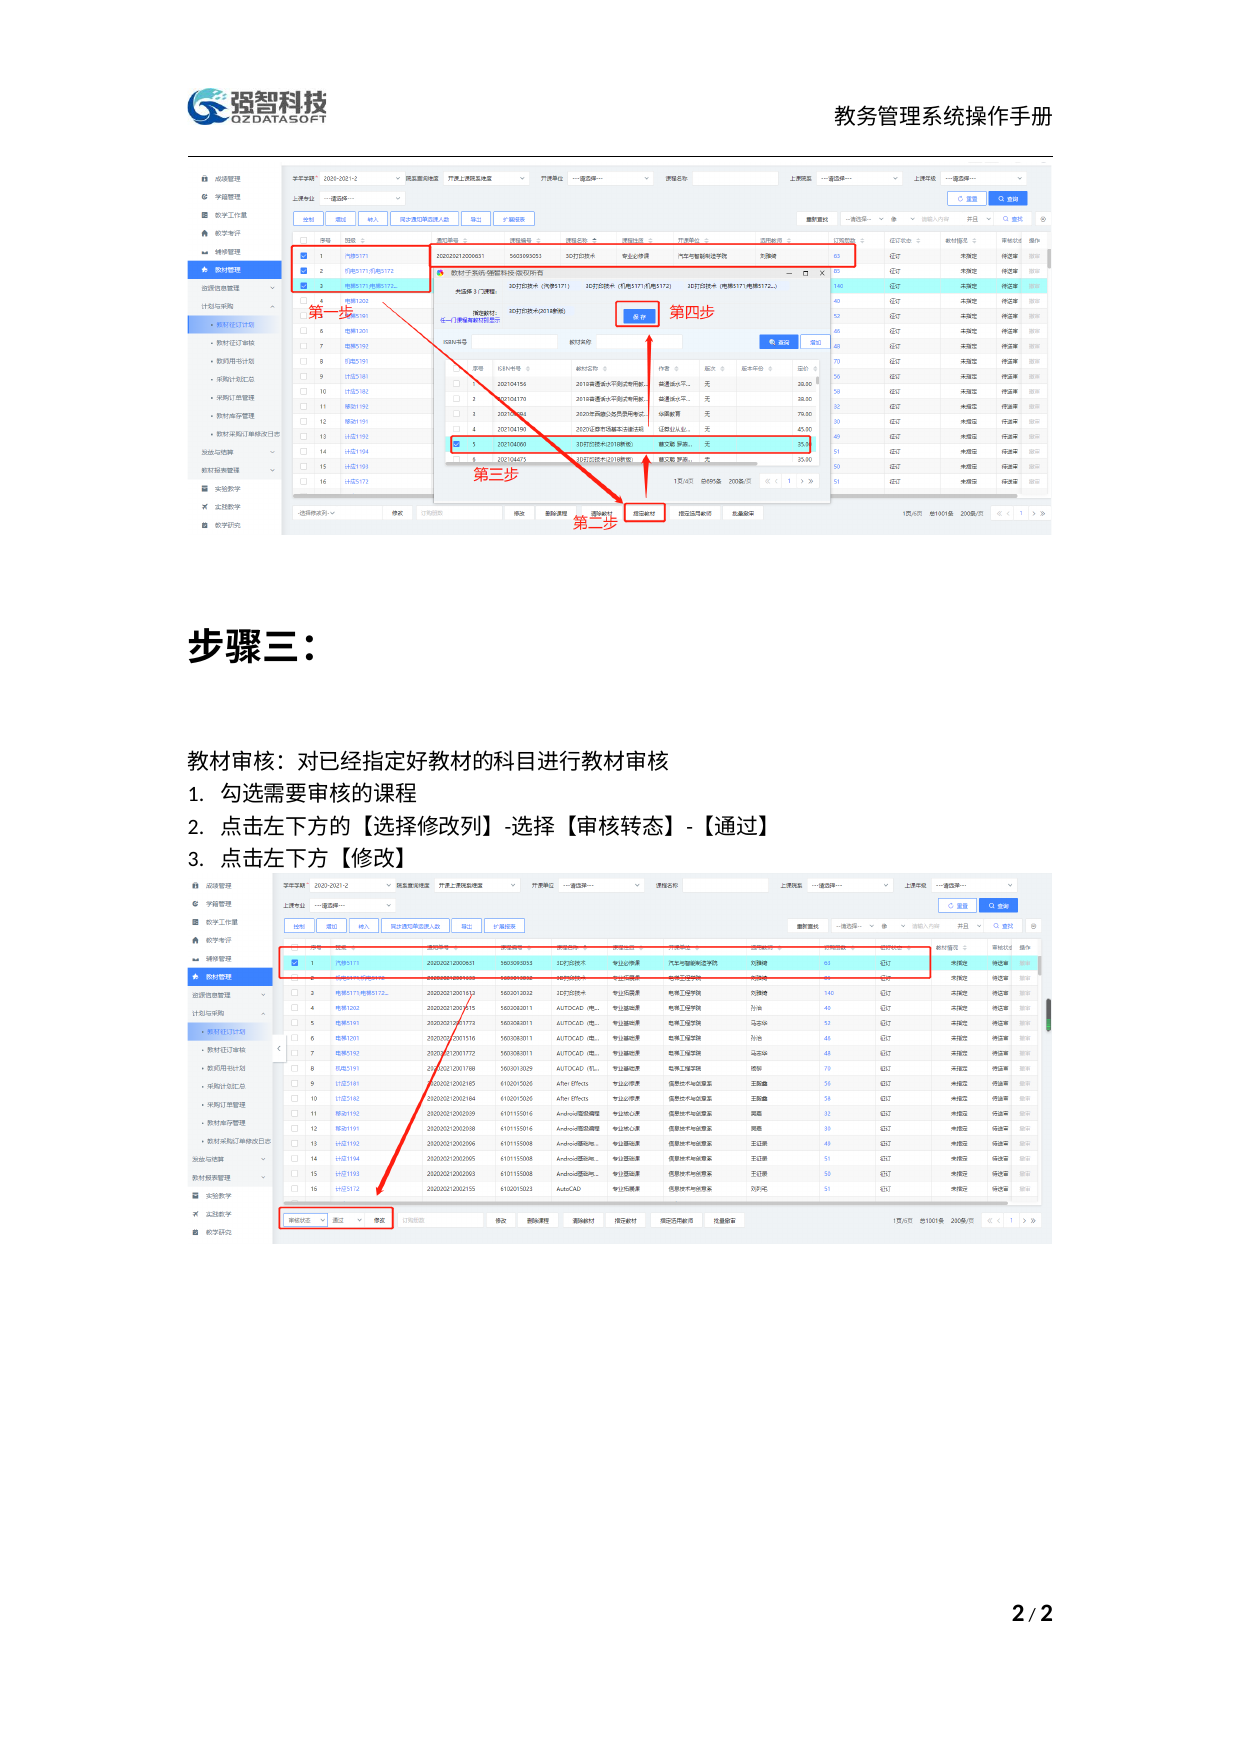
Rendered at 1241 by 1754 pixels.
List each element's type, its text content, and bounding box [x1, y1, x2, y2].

subtitle 步骤三： [187, 612, 1053, 677]
list 点击左下方【修改】 [187, 841, 1053, 873]
picture [187, 88, 327, 125]
text 教材审核：对已经指定好教材的科目进行教材审核 [187, 743, 1053, 776]
picture [187, 873, 1052, 1244]
picture [187, 162, 1052, 535]
list 点击左下方的【选择修改列】-选择【审核转态】-【通过】 [187, 808, 1053, 841]
list 勾选需要审核的课程 [187, 776, 1053, 808]
